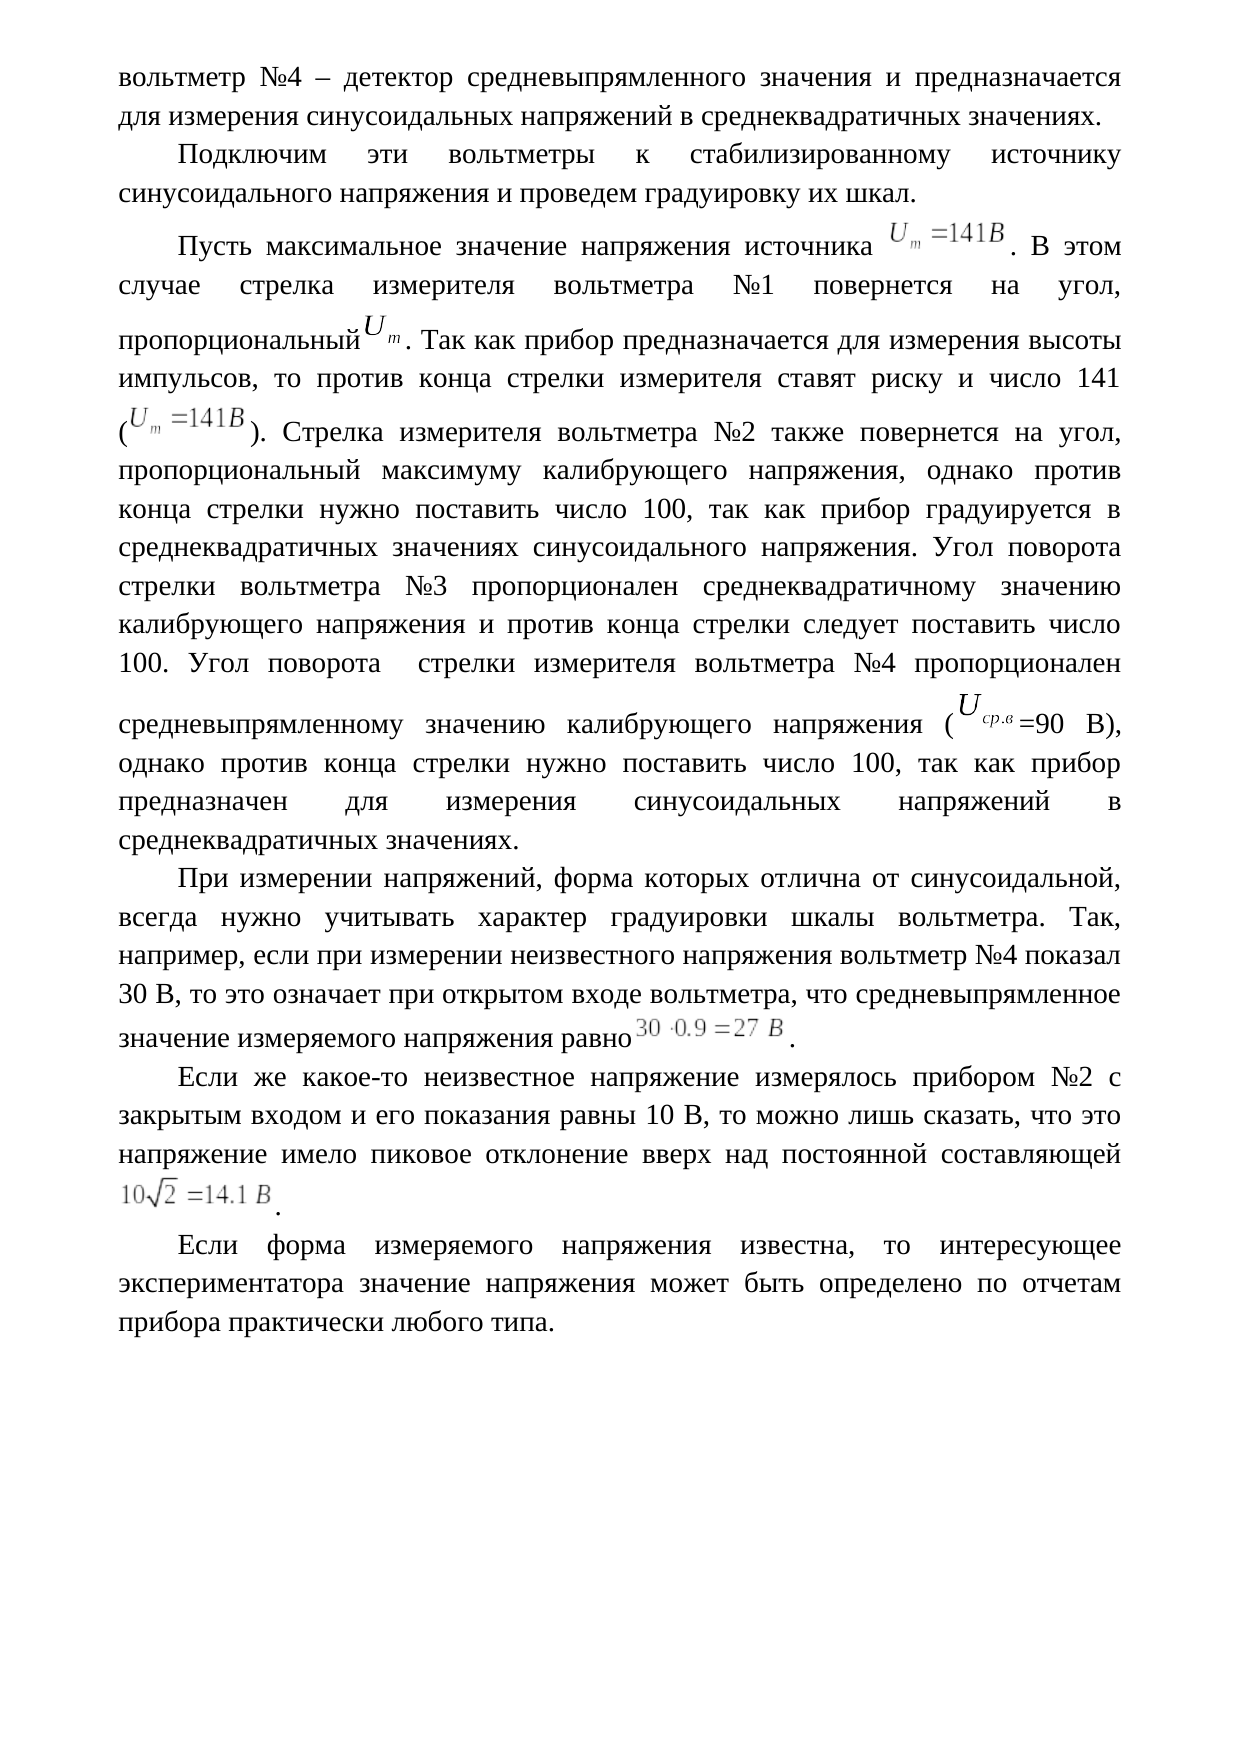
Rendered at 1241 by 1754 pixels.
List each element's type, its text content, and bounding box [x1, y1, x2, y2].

text Пусть максимальное значение напряжения источника . В этом случае стрелка измерителя вольтметра №1 повернется на угол, пропорциональный. Так как прибор предназначается для измерения высоты импульсов, то против конца стрелки измерителя ставят риску и число 141 (). Стрелка измерителя вольтметра №2 также повернется на угол, пропорциональный максимуму калибрующего напряжения, однако против конца стрелки нужно поставить число 100, так как прибор градуируется в среднеквадратичных значениях синусоидального напряжения. Угол поворота стрелки вольтметра №3 пропорционален среднеквадратичному значению калибрующего напряжения и против конца стрелки следует поставить число 100. Угол поворота стрелки измерителя вольтметра №4 пропорционален средневыпрямленному значению калибрующего напряжения (=90 В), однако против конца стрелки нужно поставить число 100, так как прибор предназначен для измерения синусоидальных напряжений в среднеквадратичных значениях. [118, 213, 1122, 855]
text Подключим эти вольтметры к стабилизированному источнику синусоидального напряжения и проведем градуировку их шкал. [118, 136, 1122, 208]
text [118, 59, 1122, 131]
text Если же какое-то неизвестное напряжение измерялось прибором №2 с закрытым входом и его показания равны 10 В, то можно лишь сказать, что это напряжение имело пиковое отклонение вверх над постоянной составляющей . [118, 1059, 1122, 1222]
text При измерении напряжений, форма которых отлична от синусоидальной, всегда нужно учитывать характер градуировки шкалы вольтметра. Так, например, если при измерении неизвестного напряжения вольтметр №4 показал 30 В, то это означает при открытом входе вольтметра, что средневыпрямленное значение измеряемого напряжения равно. [118, 860, 1122, 1054]
text Если форма измеряемого напряжения известна, то интересующее экспериментатора значение напряжения может быть определено по отчетам прибора практически любого типа. [118, 1227, 1122, 1337]
